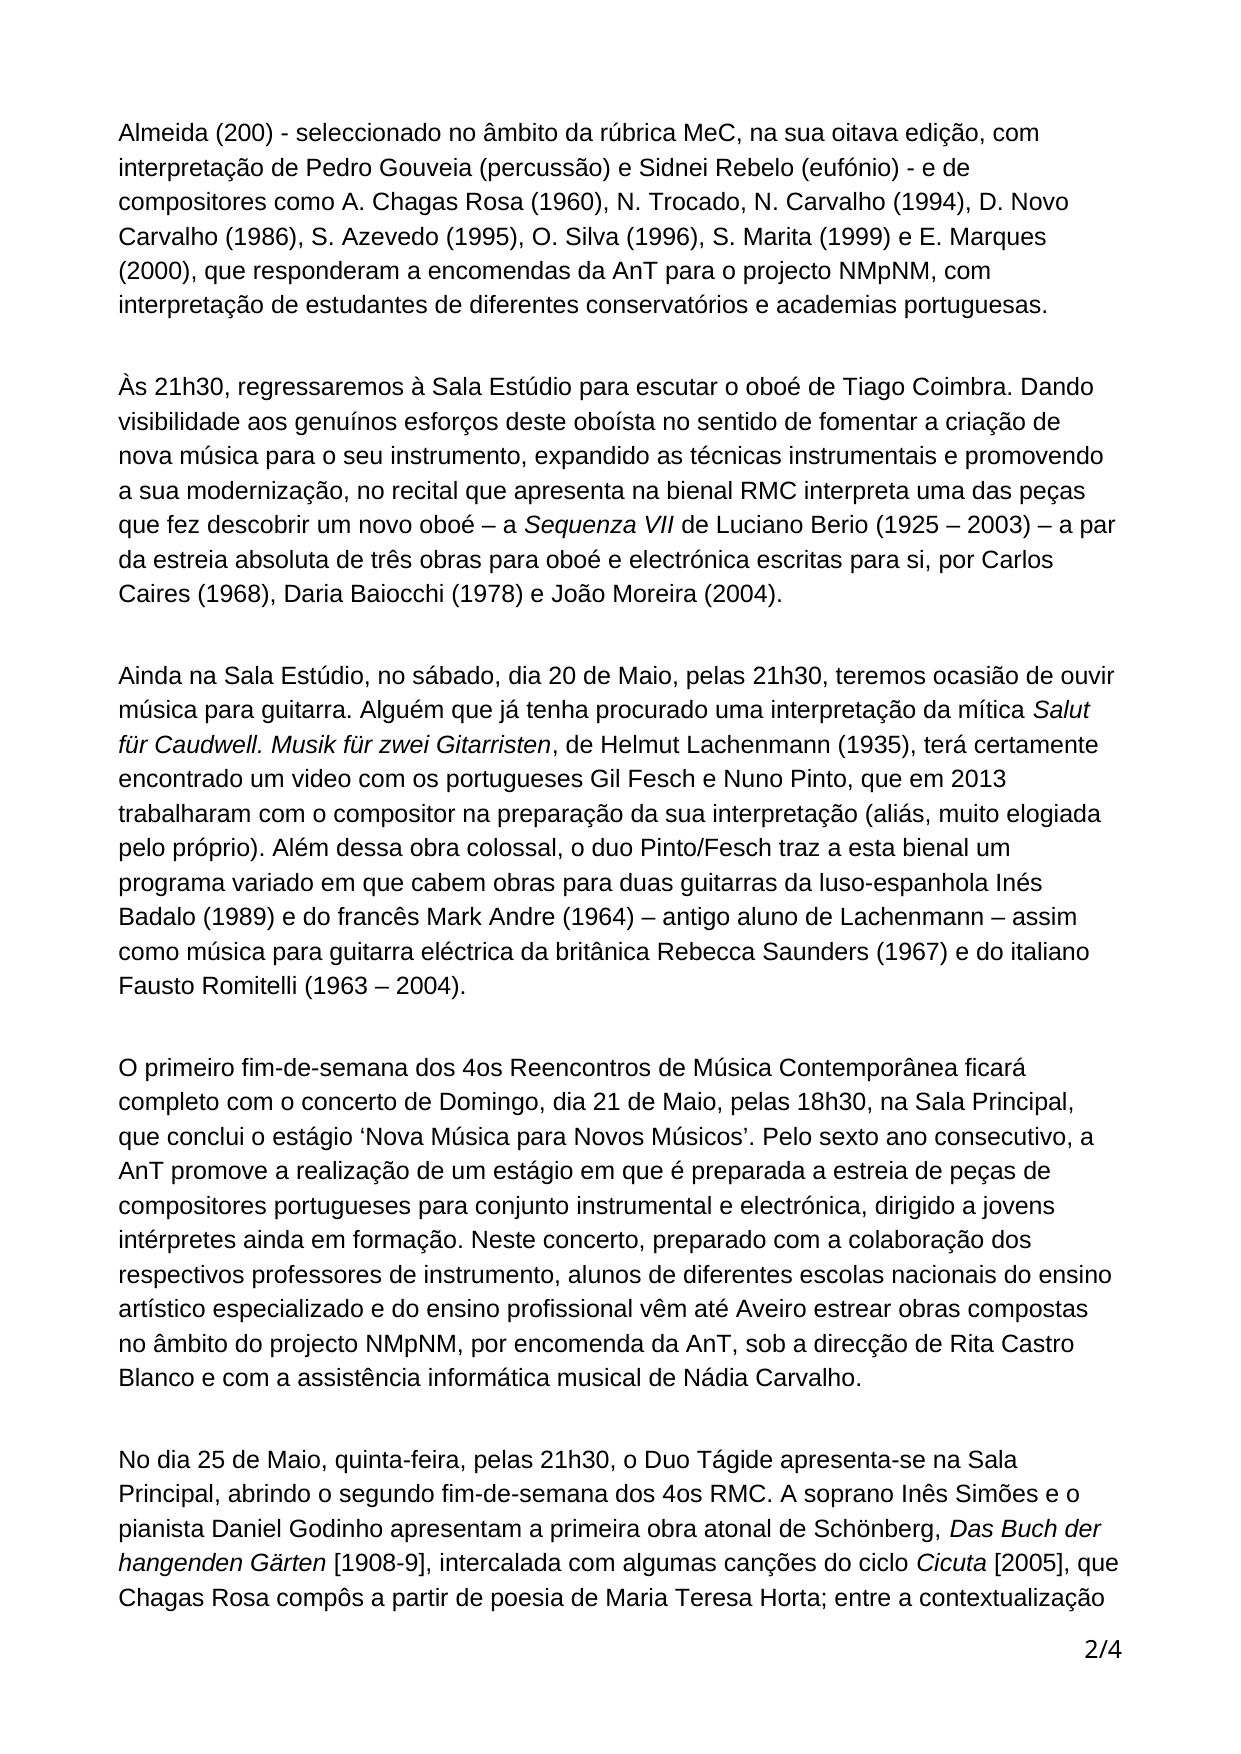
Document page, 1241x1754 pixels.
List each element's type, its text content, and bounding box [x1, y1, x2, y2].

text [118, 1445, 1122, 1611]
text O primeiro fim-de-semana dos 4os Reencontros de Música Contemporânea ficará completo com o concerto de Domingo, dia 21 de Maio, pelas 18h30, na Sala Principal, que conclui o estágio ‘Nova Música para Novos Músicos’. Pelo sexto ano consecutivo, a AnT promove a realização de um estágio em que é preparada a estreia de peças de compositores portugueses para conjunto instrumental e electrónica, dirigido a jovens intérpretes ainda em formação. Neste concerto, preparado com a colaboração dos respectivos professores de instrumento, alunos de diferentes escolas nacionais do ensino artístico especializado e do ensino profissional vêm até Aveiro estrear obras compostas no âmbito do projecto NMpNM, por encomenda da AnT, sob a direcção de Rita Castro Blanco e com a assistência informática musical de Nádia Carvalho. [118, 1053, 1122, 1392]
text Ainda na Sala Estúdio, no sábado, dia 20 de Maio, pelas 21h30, teremos ocasião de ouvir música para guitarra. Alguém que já tenha procurado uma interpretação da mítica Salut für Caudwell. Musik für zwei Gitarristen, de Helmut Lachenmann (1935), terá certamente encontrado um video com os portugueses Gil Fesch e Nuno Pinto, que em 2013 trabalharam com o compositor na preparação da sua interpretação (aliás, muito elogiada pelo próprio). Além dessa obra colossal, o duo Pinto/Fesch traz a esta bienal um programa variado em que cabem obras para duas guitarras da luso-espanhola Inés Badalo (1989) e do francês Mark Andre (1964) – antigo aluno de Lachenmann – assim como música para guitarra eléctrica da britânica Rebecca Saunders (1967) e do italiano Fausto Romitelli (1963 – 2004). [118, 661, 1122, 1000]
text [118, 118, 1122, 319]
text Às 21h30, regressaremos à Sala Estúdio para escutar o oboé de Tiago Coimbra. Dando visibilidade aos genuínos esforços deste oboísta no sentido de fomentar a criação de nova música para o seu instrumento, expandido as técnicas instrumentais e promovendo a sua modernização, no recital que apresenta na bienal RMC interpreta uma das peças que fez descobrir um novo oboé – a Sequenza VII de Luciano Berio (1925 – 2003) – a par da estreia absoluta de três obras para oboé e electrónica escritas para si, por Carlos Caires (1968), Daria Baiocchi (1978) e João Moreira (2004). [118, 372, 1122, 608]
